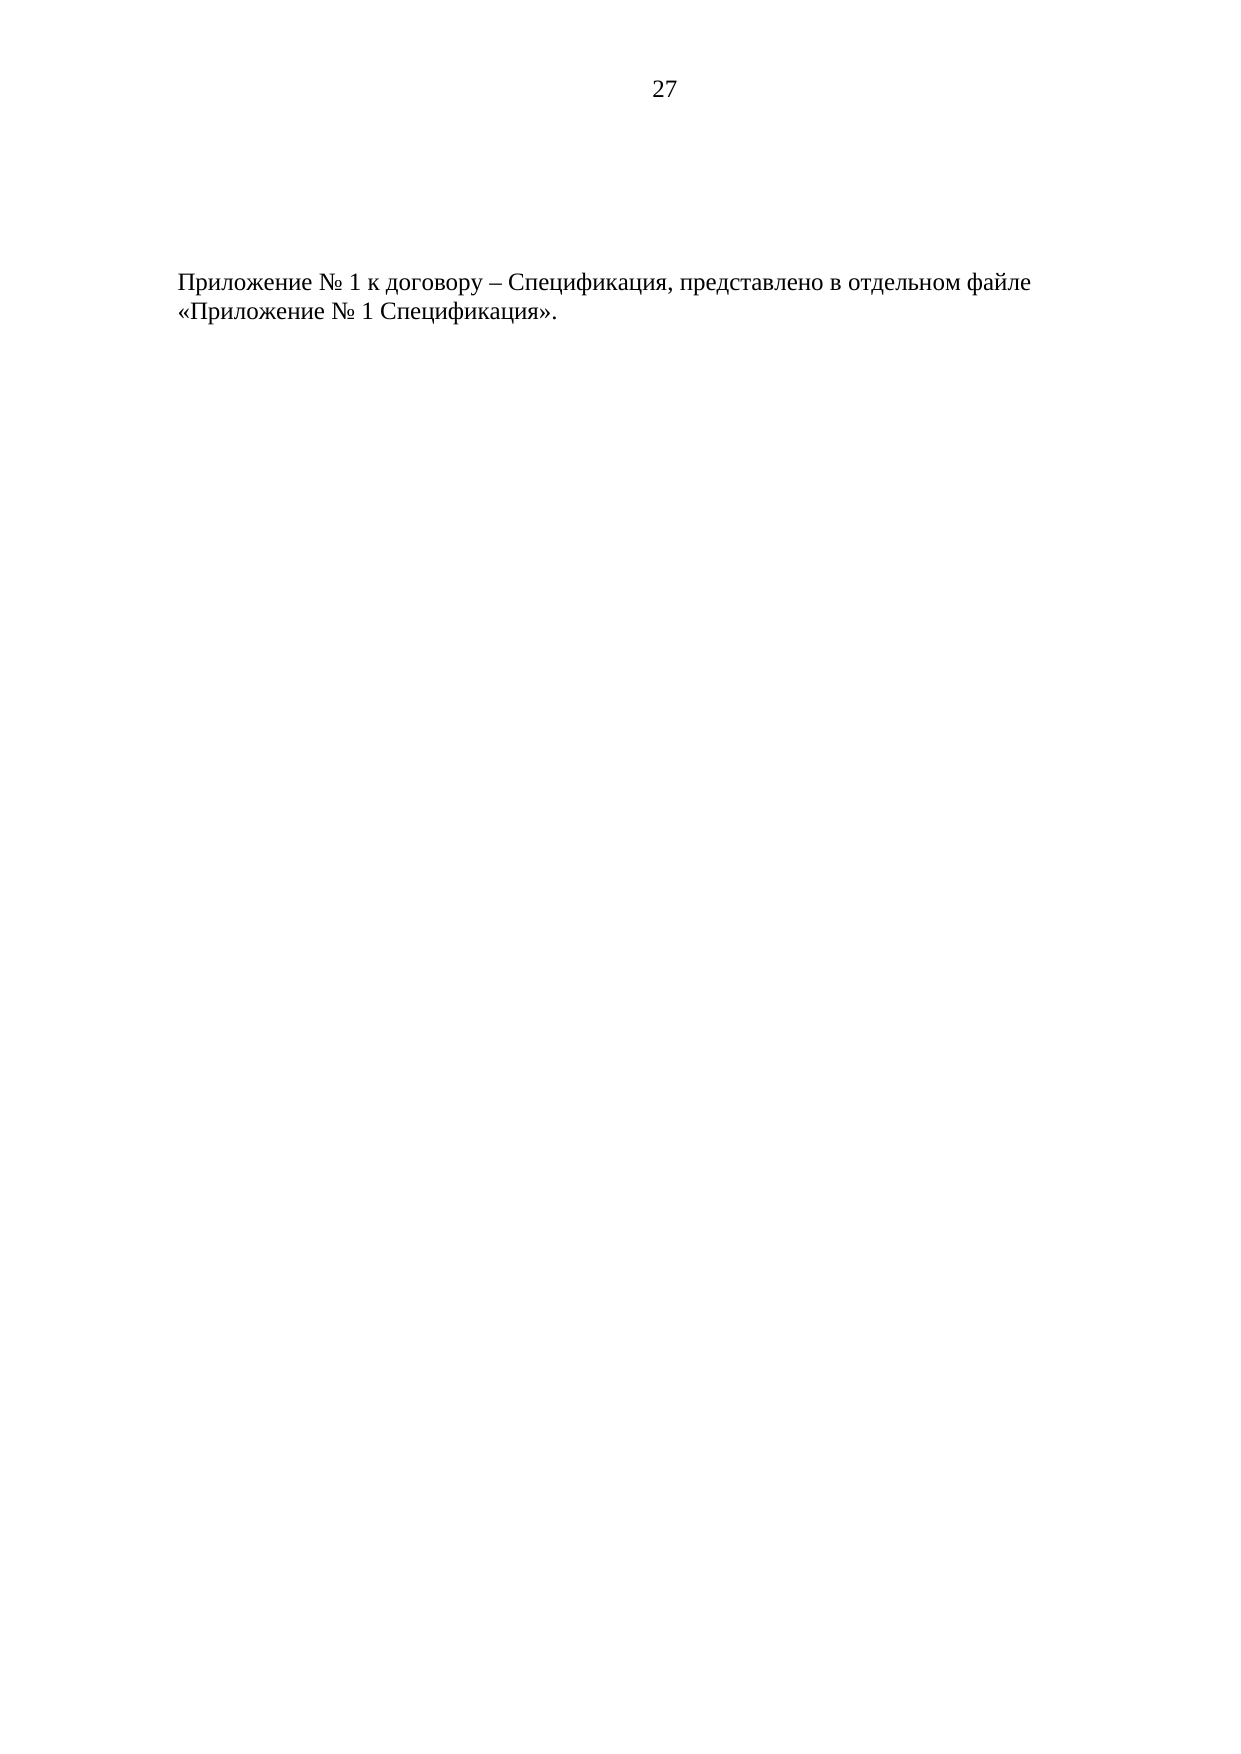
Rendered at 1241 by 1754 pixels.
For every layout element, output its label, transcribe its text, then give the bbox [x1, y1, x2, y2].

text «Приложение № 1 Спецификация». [177, 296, 1152, 325]
text Приложение № 1 к договору – Спецификация, представлено в отдельном файле [177, 267, 1152, 296]
